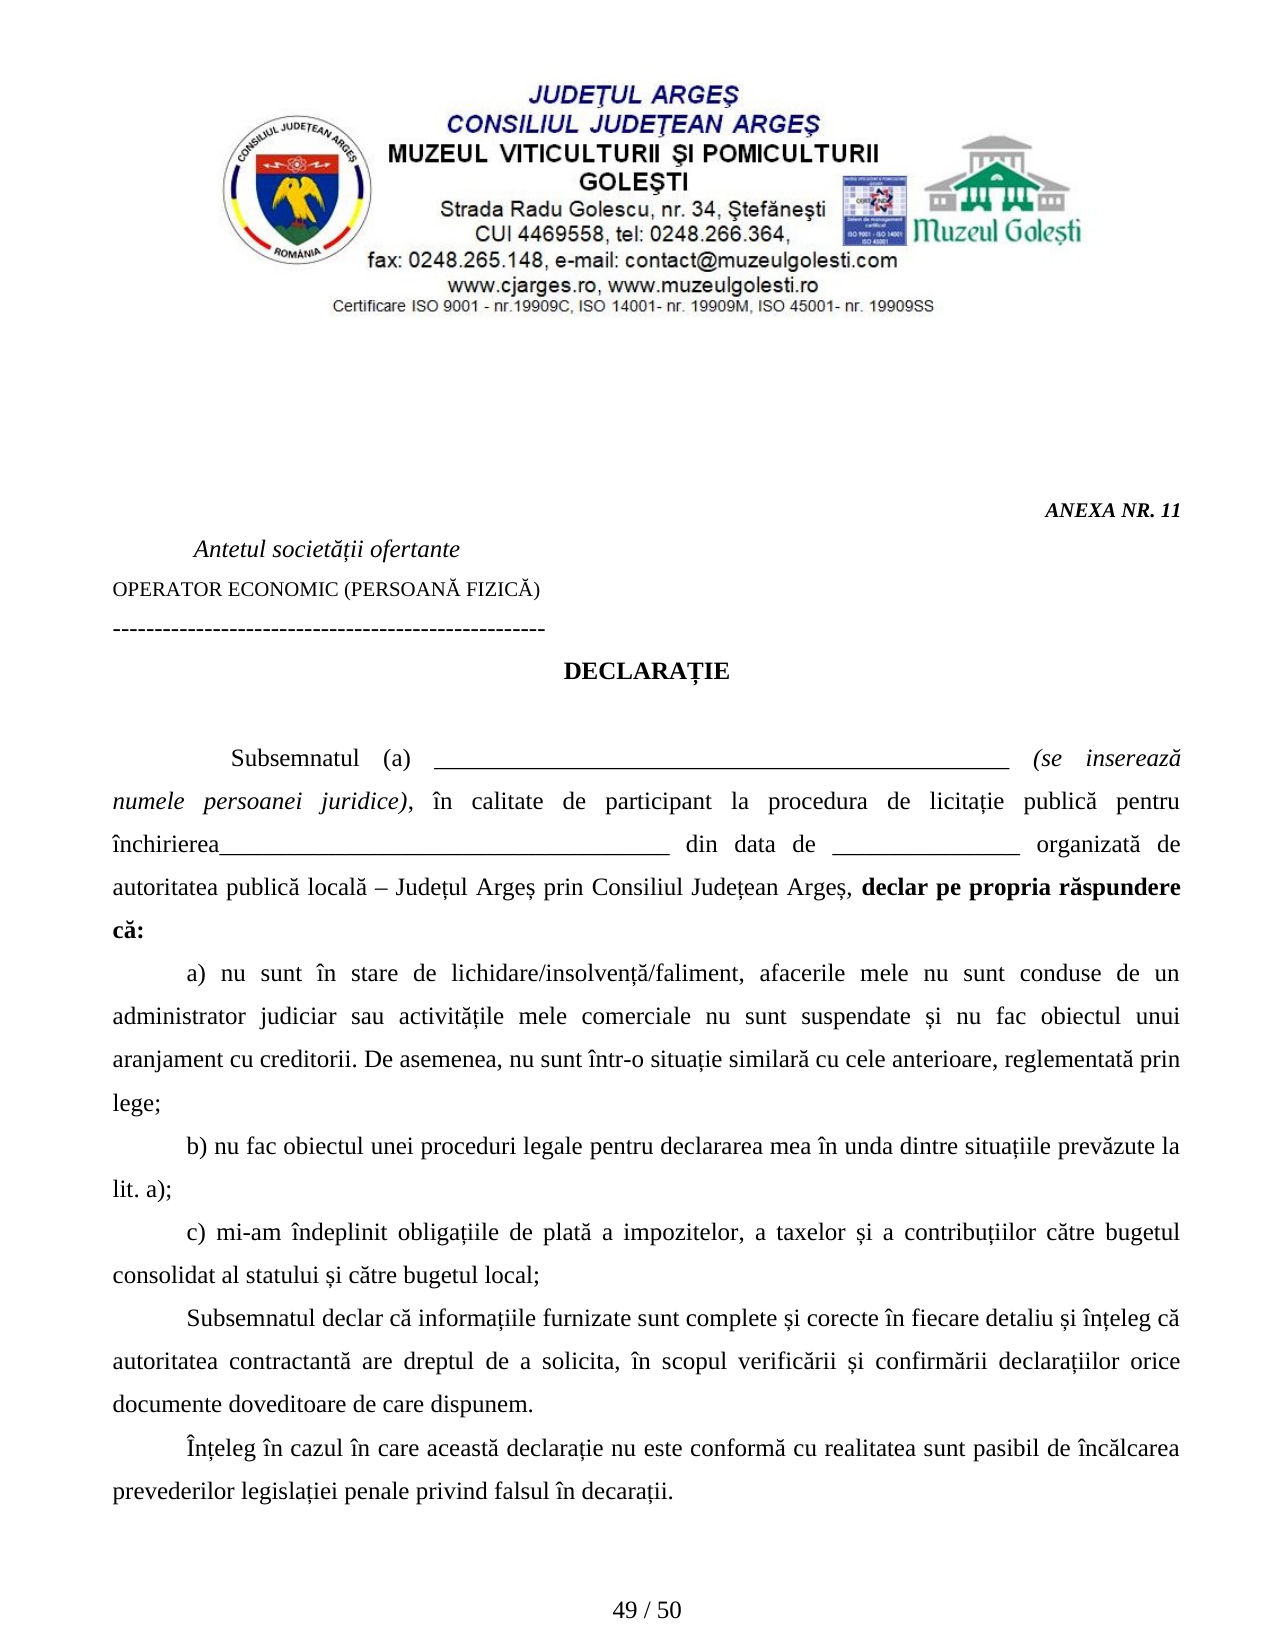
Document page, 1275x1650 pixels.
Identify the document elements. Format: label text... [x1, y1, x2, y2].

text OPERATOR ECONOMIC (PERSOANĂ FIZICĂ) [112, 577, 1181, 601]
text b) nu fac obiectul unei proceduri legale pentru declararea mea în unda dintre situațiile prevăzute la lit. a); [112, 1131, 1181, 1203]
text Subsemnatul declar că informațiile furnizate sunt complete și corecte în fiecare detaliu și înțeleg că autoritatea contractantă are dreptul de a solicita, în scopul verificării și confirmării declarațiilor orice documente doveditoare de care dispunem. [112, 1303, 1181, 1418]
text Subsemnatul (a) ______________________________________________ (se inserează numele persoanei juridice), în calitate de participant la procedura de licitație publică pentru închirierea____________________________________ din data de _______________ organizată de autoritatea publică locală – Județul Argeș prin Consiliul Județean Argeș, declar pe propria răspundere că: [112, 743, 1181, 944]
text c) mi-am îndeplinit obligațiile de plată a impozitelor, a taxelor și a contribuțiilor către bugetul consolidat al statului și către bugetul local; [112, 1217, 1181, 1289]
picture [176, 29, 1118, 333]
text a) nu sunt în stare de lichidare/insolvență/faliment, afacerile mele nu sunt conduse de un administrator judiciar sau activitățile mele comerciale nu sunt suspendate și nu fac obiectul unui aranjament cu creditorii. De asemenea, nu sunt într-o situație similară cu cele anterioare, reglementată prin lege; [112, 958, 1181, 1116]
text Antetul societății ofertante [112, 534, 1181, 563]
text ---------------------------------------------------- [112, 613, 1181, 642]
text ANEXA NR. 11 [112, 498, 1181, 522]
text Înțeleg în cazul în care această declarație nu este conformă cu realitatea sunt pasibil de încălcarea prevederilor legislației penale privind falsul în decarații. [112, 1433, 1181, 1504]
text DECLARAȚIE [112, 656, 1181, 685]
